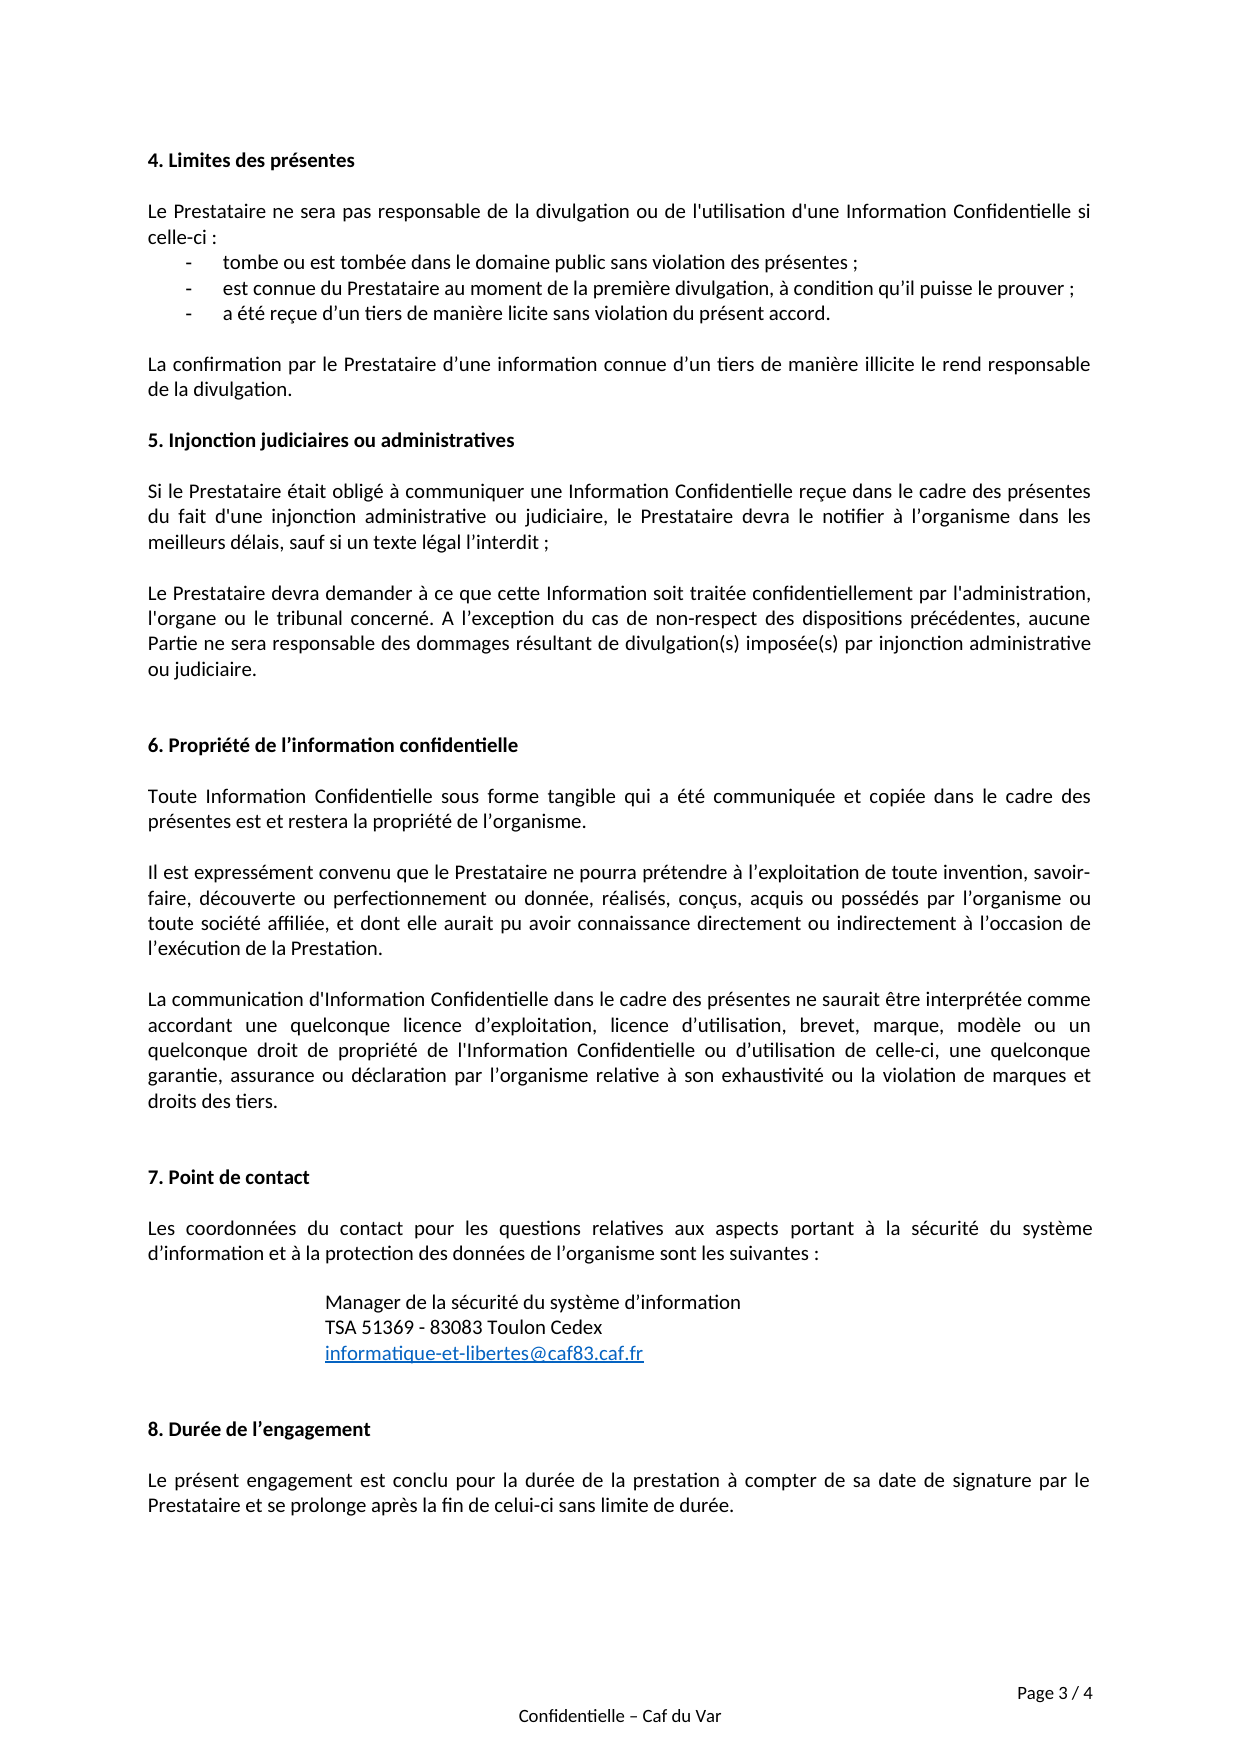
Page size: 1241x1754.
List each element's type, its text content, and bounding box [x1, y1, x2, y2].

text 6. Propriété de l’information confidentielle [148, 732, 1093, 758]
text La confirmation par le Prestataire d’une information connue d’un tiers de manière illicite le rend responsable de la divulgation. [148, 351, 1093, 402]
text Manager de la sécurité du système d’information [325, 1289, 1093, 1314]
text Toute Information Confidentielle sous forme tangible qui a été communiquée et copiée dans le cadre des présentes est et restera la propriété de l’organisme. [148, 783, 1093, 834]
text La communication d'Information Confidentielle dans le cadre des présentes ne saurait être interprétée comme accordant une quelconque licence d’exploitation, licence d’utilisation, brevet, marque, modèle ou un quelconque droit de propriété de l'Information Confidentielle ou d’utilisation de celle-ci, une quelconque garantie, assurance ou déclaration par l’organisme relative à son exhaustivité ou la violation de marques et droits des tiers. [148, 986, 1093, 1113]
text informatique-et-libertes@caf83.caf.fr [325, 1340, 1093, 1365]
text Le présent engagement est conclu pour la durée de la prestation à compter de sa date de signature par le Prestataire et se prolonge après la fin de celui-ci sans limite de durée. [148, 1467, 1093, 1518]
text Les coordonnées du contact pour les questions relatives aux aspects portant à la sécurité du système d’information et à la protection des données de l’organisme sont les suivantes : [148, 1215, 1093, 1266]
text 5. Injonction judiciaires ou administratives [148, 427, 1093, 453]
text Le Prestataire ne sera pas responsable de la divulgation ou de l'utilisation d'une Information Confidentielle si celle-ci : [148, 198, 1093, 249]
text TSA 51369 - 83083 Toulon Cedex [325, 1314, 1093, 1340]
text 8. Durée de l’engagement [148, 1416, 1093, 1441]
text Si le Prestataire était obligé à communiquer une Information Confidentielle reçue dans le cadre des présentes du fait d'une injonction administrative ou judiciaire, le Prestataire devra le notifier à l’organisme dans les meilleurs délais, sauf si un texte légal l’interdit ; [148, 478, 1093, 554]
text 4. Limites des présentes [148, 148, 1093, 173]
text 7. Point de contact [148, 1164, 1093, 1190]
list est connue du Prestataire au moment de la première divulgation, à condition qu’il puisse le prouver ; [185, 275, 1093, 300]
list tombe ou est tombée dans le domaine public sans violation des présentes ; [185, 249, 1093, 275]
list a été reçue d’un tiers de manière licite sans violation du présent accord. [185, 300, 1093, 326]
text Le Prestataire devra demander à ce que cette Information soit traitée confidentiellement par l'administration, l'organe ou le tribunal concerné. A l’exception du cas de non-respect des dispositions précédentes, aucune Partie ne sera responsable des dommages résultant de divulgation(s) imposée(s) par injonction administrative ou judiciaire. [148, 580, 1093, 681]
text Il est expressément convenu que le Prestataire ne pourra prétendre à l’exploitation de toute invention, savoir-faire, découverte ou perfectionnement ou donnée, réalisés, conçus, acquis ou possédés par l’organisme ou toute société affiliée, et dont elle aurait pu avoir connaissance directement ou indirectement à l’occasion de l’exécution de la Prestation. [148, 859, 1093, 961]
